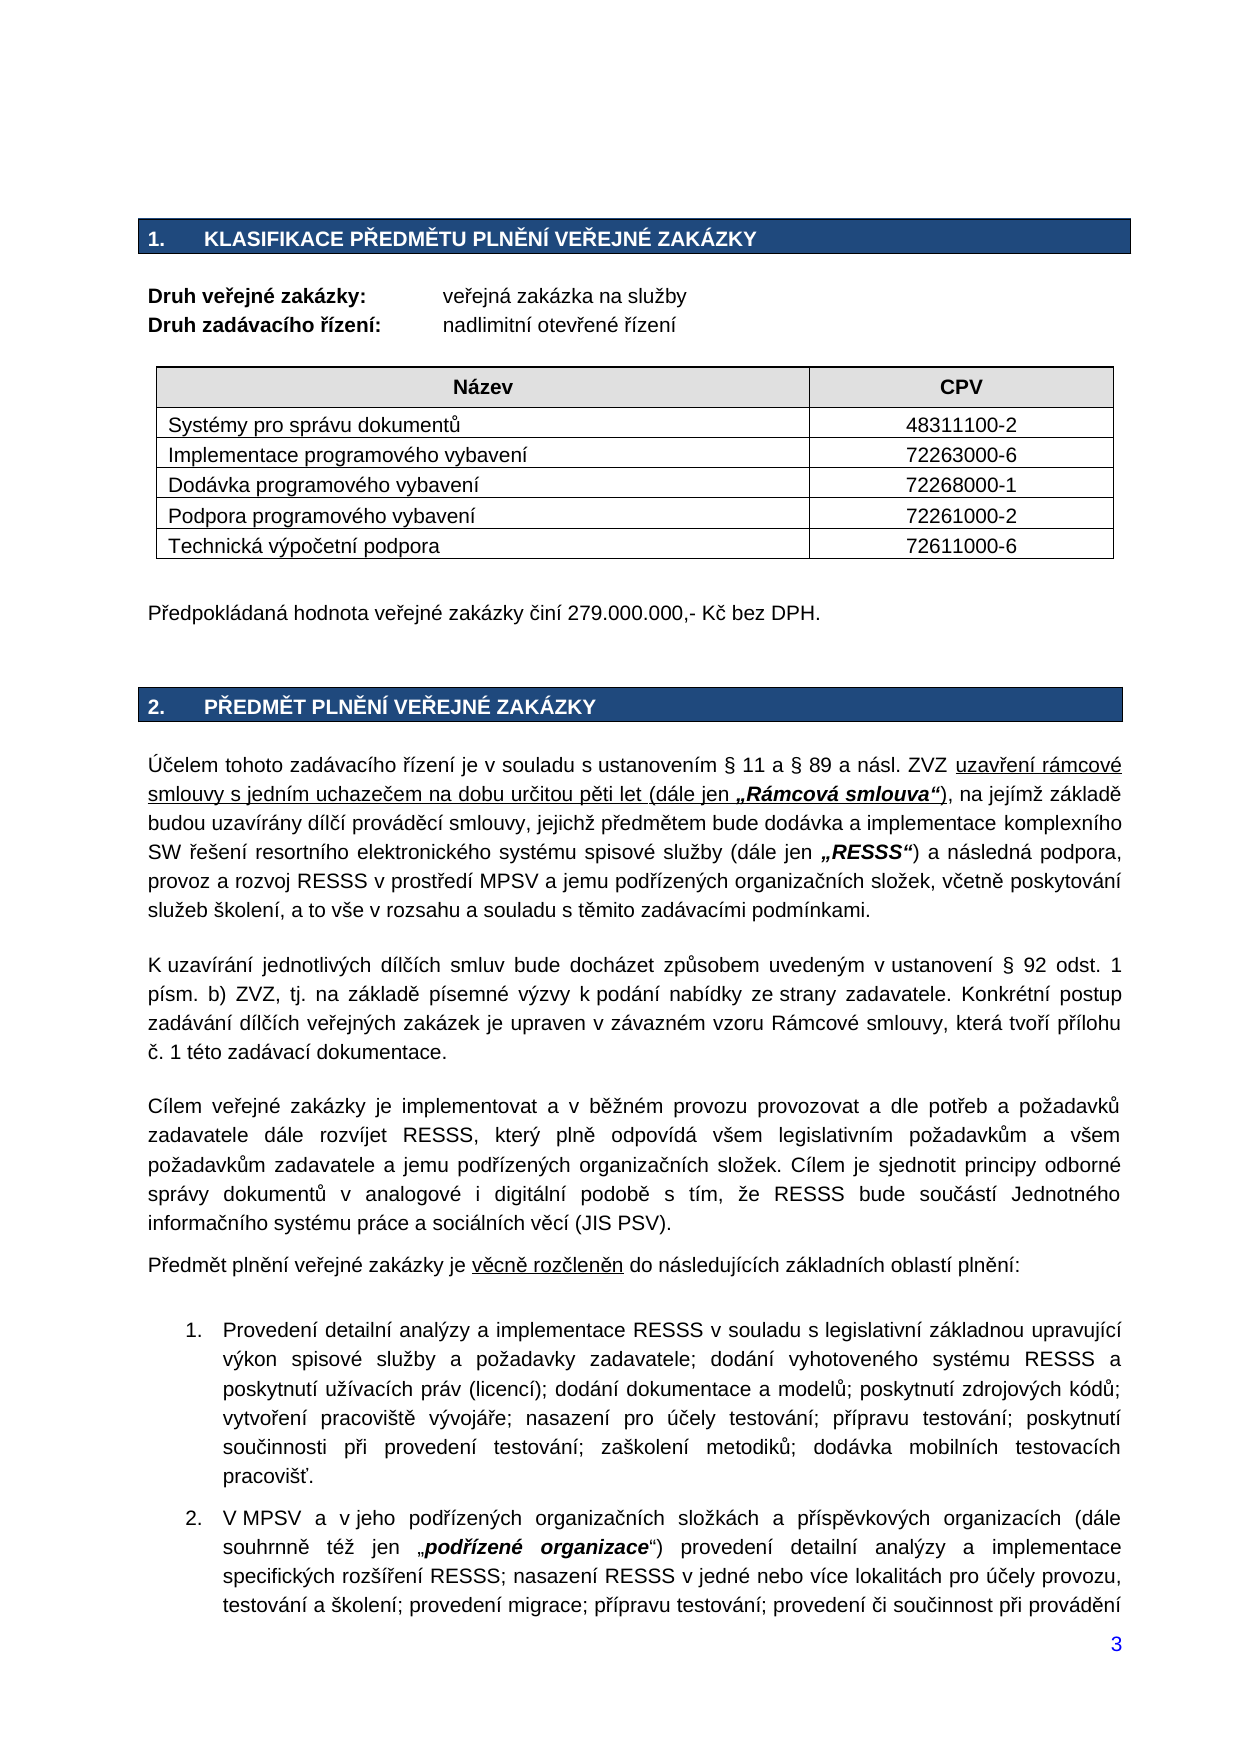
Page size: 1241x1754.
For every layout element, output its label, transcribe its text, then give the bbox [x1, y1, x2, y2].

table_header CPV [810, 368, 1113, 407]
text Cílem veřejné zakázky je implementovat a v běžném provozu provozovat a dle potřeb a požadavků zadavatele dále rozvíjet RESSS, který plně odpovídá všem legislativním požadavkům a všem požadavkům zadavatele a jemu podřízených organizačních složek. Cílem je sjednotit principy odborné správy dokumentů v analogové i digitální podobě s tím, že RESSS bude součástí Jednotného informačního systému práce a sociálních věcí (JIS PSV). [148, 1089, 1122, 1235]
table_header Název [157, 368, 809, 407]
subtitle KLASIFIKACE PŘEDMĚTU PLNĚNÍ VEŘEJNÉ ZAKÁZKY [139, 220, 1130, 253]
table_cell 72611000-6 [810, 529, 1113, 558]
text Předpokládaná hodnota veřejné zakázky činí 279.000.000,- Kč bez DPH. [148, 595, 1122, 624]
text Druh zadávacího řízení: nadlimitní otevřené řízení [148, 308, 1122, 337]
table_cell 72261000-2 [810, 498, 1113, 527]
text K uzavírání jednotlivých dílčích smluv bude docházet způsobem uvedeným v ustanovení § 92 odst. 1 písm. b) ZVZ, tj. na základě písemné výzvy k podání nabídky ze strany zadavatele. Konkrétní postup zadávání dílčích veřejných zakázek je upraven v závazném vzoru Rámcové smlouvy, která tvoří přílohu č. 1 této zadávací dokumentace. [148, 947, 1122, 1064]
list Provedení detailní analýzy a implementace RESSS v souladu s legislativní základnou upravující výkon spisové služby a požadavky zadavatele; dodání vyhotoveného systému RESSS a poskytnutí užívacích práv (licencí); dodání dokumentace a modelů; poskytnutí zdrojových kódů; vytvoření pracoviště vývojáře; nasazení pro účely testování; přípravu testování; poskytnutí součinnosti při provedení testování; zaškolení metodiků; dodávka mobilních testovacích pracovišť. [185, 1313, 1122, 1488]
table_cell 72263000-6 [810, 438, 1113, 467]
text Předmět plnění veřejné zakázky je věcně rozčleněn do následujících základních oblastí plnění: [148, 1247, 1122, 1276]
text Druh veřejné zakázky: veřejná zakázka na služby [148, 279, 1122, 308]
table_cell 48311100-2 [810, 408, 1113, 437]
table_cell 72268000-1 [810, 468, 1113, 497]
table_cell Dodávka programového vybavení [157, 468, 809, 497]
table_cell Implementace programového vybavení [157, 438, 809, 467]
text Účelem tohoto zadávacího řízení je v souladu s ustanovením § 11 a § 89 a násl. ZVZ uzavření rámcové smlouvy s jedním uchazečem na dobu určitou pěti let (dále jen „Rámcová smlouva“), na jejímž základě budou uzavírány dílčí prováděcí smlouvy, jejichž předmětem bude dodávka a implementace komplexního SW řešení resortního elektronického systému spisové služby (dále jen „RESSS“) a následná podpora, provoz a rozvoj RESSS v prostředí MPSV a jemu podřízených organizačních složek, včetně poskytování služeb školení, a to vše v rozsahu a souladu s těmito zadávacími podmínkami. [148, 747, 1122, 922]
table_cell Systémy pro správu dokumentů [157, 408, 809, 437]
table_cell Podpora programového vybavení [157, 498, 809, 527]
subtitle PŘEDMĚT PLNĚNÍ VEŘEJNÉ ZAKÁZKY [139, 688, 1122, 721]
table_cell Technická výpočetní podpora [157, 529, 809, 558]
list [185, 1500, 1122, 1617]
